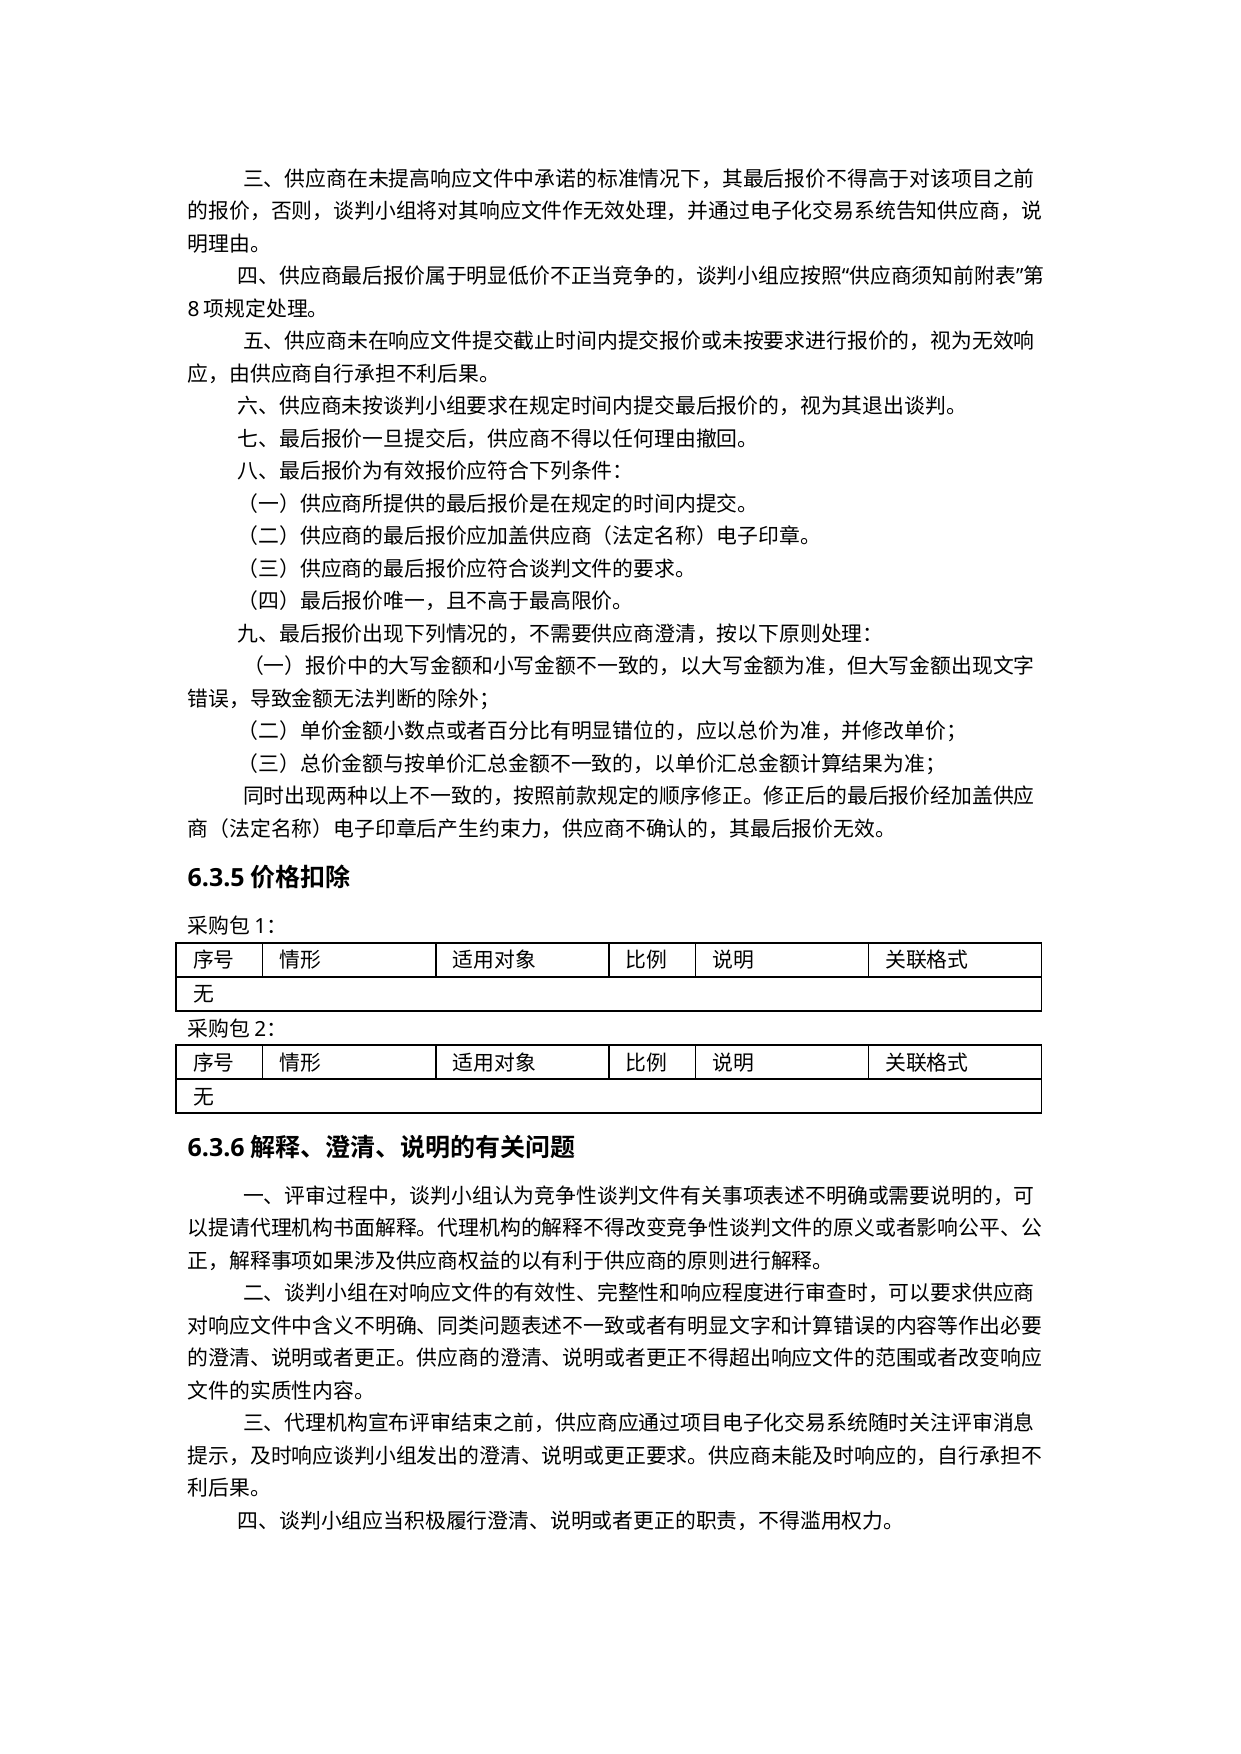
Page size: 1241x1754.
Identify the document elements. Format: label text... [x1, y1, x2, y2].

text 6.3.6解释、澄清、说明的有关问题 [187, 1114, 1053, 1179]
text 九、最后报价出现下列情况的，不需要供应商澄清，按以下原则处理： [187, 617, 1053, 649]
text （三）总价金额与按单价汇总金额不一致的，以单价汇总金额计算结果为准； [187, 747, 1053, 779]
table_header 适用对象 [437, 1046, 608, 1078]
text 二、谈判小组在对响应文件的有效性、完整性和响应程度进行审查时，可以要求供应商对响应文件中含义不明确、同类问题表述不一致或者有明显文字和计算错误的内容等作出必要的澄清、说明或者更正。供应商的澄清、说明或者更正不得超出响应文件的范围或者改变响应文件的实质性内容。 [187, 1276, 1053, 1406]
table_header 说明 [696, 1046, 868, 1078]
text 六、供应商未按谈判小组要求在规定时间内提交最后报价的，视为其退出谈判。 [187, 389, 1053, 422]
text （一）供应商所提供的最后报价是在规定的时间内提交。 [187, 487, 1053, 519]
table_header 情形 [263, 944, 435, 976]
text 五、供应商未在响应文件提交截止时间内提交报价或未按要求进行报价的，视为无效响应，由供应商自行承担不利后果。 [187, 324, 1053, 389]
text （一）报价中的大写金额和小写金额不一致的，以大写金额为准，但大写金额出现文字错误，导致金额无法判断的除外； [187, 649, 1053, 714]
text 一、评审过程中，谈判小组认为竞争性谈判文件有关事项表述不明确或需要说明的，可以提请代理机构书面解释。代理机构的解释不得改变竞争性谈判文件的原义或者影响公平、公正，解释事项如果涉及供应商权益的以有利于供应商的原则进行解释。 [187, 1179, 1053, 1276]
text （二）单价金额小数点或者百分比有明显错位的，应以总价为准，并修改单价； [187, 714, 1053, 747]
text 采购包2： [187, 1012, 1053, 1044]
table_header 适用对象 [437, 944, 608, 976]
text 七、最后报价一旦提交后，供应商不得以任何理由撤回。 [187, 422, 1053, 454]
table_header 情形 [263, 1046, 435, 1078]
text 八、最后报价为有效报价应符合下列条件： [187, 454, 1053, 487]
table_header 序号 [177, 944, 262, 976]
table_header 关联格式 [869, 1046, 1041, 1078]
text 6.3.5价格扣除 [187, 844, 1053, 909]
text （四）最后报价唯一，且不高于最高限价。 [187, 584, 1053, 617]
text 采购包1： [187, 909, 1053, 942]
text 三、代理机构宣布评审结束之前，供应商应通过项目电子化交易系统随时关注评审消息提示，及时响应谈判小组发出的澄清、说明或更正要求。供应商未能及时响应的，自行承担不利后果。 [187, 1406, 1053, 1504]
table_cell 无 [177, 978, 1041, 1010]
text 同时出现两种以上不一致的，按照前款规定的顺序修正。修正后的最后报价经加盖供应商（法定名称）电子印章后产生约束力，供应商不确认的，其最后报价无效。 [187, 779, 1053, 844]
text （二）供应商的最后报价应加盖供应商（法定名称）电子印章。 [187, 519, 1053, 552]
table_header 比例 [610, 1046, 695, 1078]
text 四、供应商最后报价属于明显低价不正当竞争的，谈判小组应按照“供应商须知前附表”第8项规定处理。 [187, 259, 1053, 324]
table_header 关联格式 [869, 944, 1041, 976]
text （三）供应商的最后报价应符合谈判文件的要求。 [187, 552, 1053, 584]
text 四、谈判小组应当积极履行澄清、说明或者更正的职责，不得滥用权力。 [187, 1504, 1053, 1536]
table_cell 无 [177, 1080, 1041, 1112]
text 三、供应商在未提高响应文件中承诺的标准情况下，其最后报价不得高于对该项目之前的报价，否则，谈判小组将对其响应文件作无效处理，并通过电子化交易系统告知供应商，说明理由。 [187, 162, 1053, 259]
table_header 序号 [177, 1046, 262, 1078]
table_header 说明 [696, 944, 868, 976]
table_header 比例 [610, 944, 695, 976]
